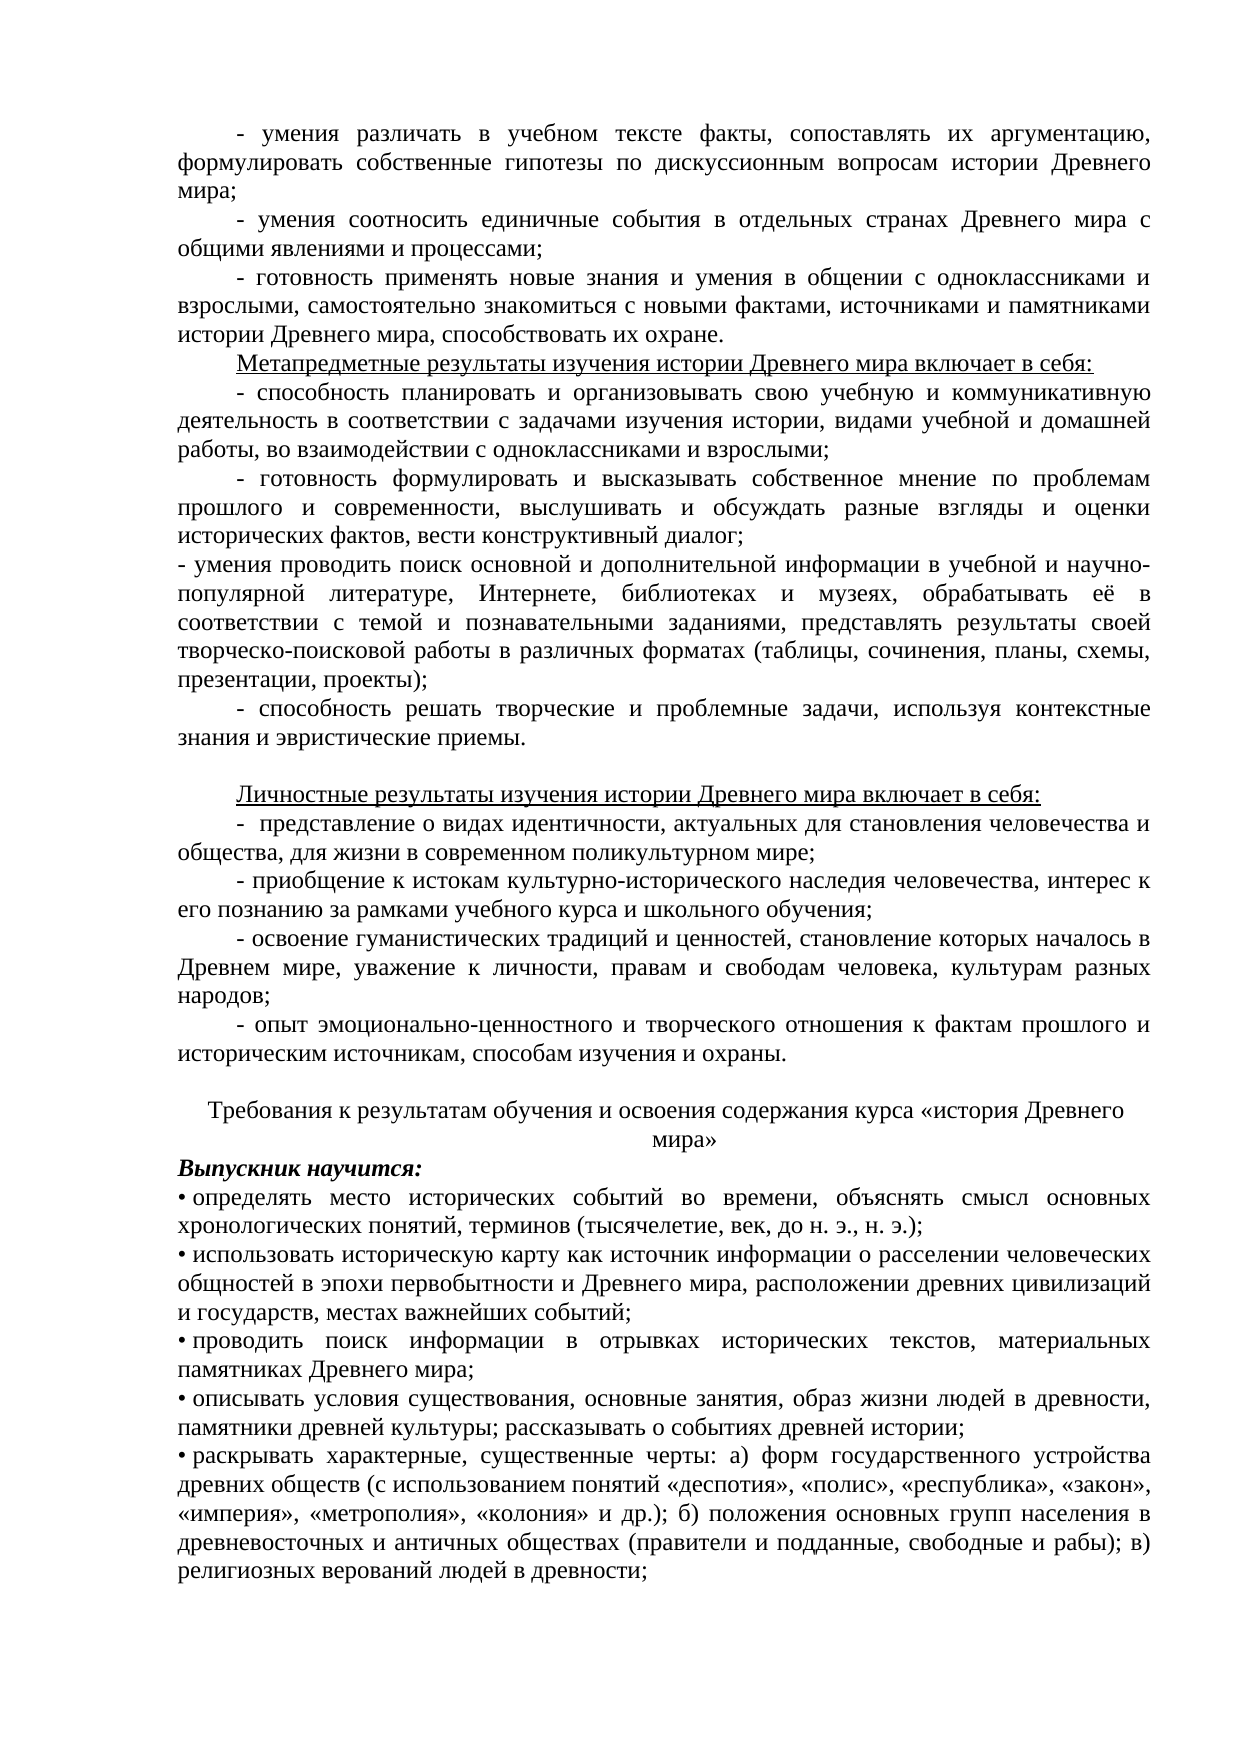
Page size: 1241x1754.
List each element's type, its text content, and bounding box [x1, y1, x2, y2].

text • раскрывать характерные, существенные черты: а) форм государственного устройства древних обществ (с использованием понятий «деспотия», «полис», «республика», «закон», «империя», «метрополия», «колония» и др.); б) положения основных групп населения в древневосточных и античных обществах (правители и подданные, свободные и рабы); в) религиозных верований людей в древности; [177, 1441, 1152, 1584]
text Метапредметные результаты изучения истории Древнего мира включает в себя: [177, 348, 1152, 377]
text - способность планировать и организовывать свою учебную и коммуникативную деятельность в соответствии с задачами изучения истории, видами учебной и домашней работы, во взаимодействии с одноклассниками и взрослыми; [177, 377, 1152, 463]
text - умения проводить поиск основной и дополнительной информации в учебной и научно-популярной литературе, Интернете, библиотеках и музеях, обрабатывать её в соответствии с темой и познавательными заданиями, представлять результаты своей творческо-поисковой работы в различных форматах (таблицы, сочинения, планы, схемы, презентации, проекты); [177, 549, 1152, 693]
text • использовать историческую карту как источник информации о расселении человеческих общностей в эпохи первобытности и Древнего мира, расположении древних цивилизаций и государств, местах важнейших событий; [177, 1239, 1152, 1326]
text - освоение гуманистических традиций и ценностей, становление которых началось в Древнем мире, уважение к личности, правам и свободам человека, культурам разных народов; [177, 923, 1152, 1009]
text - представление о видах идентичности, актуальных для становления человечества и общества, для жизни в современном поликультурном мире; [177, 808, 1152, 866]
text • определять место исторических событий во времени, объяснять смысл основных хронологических понятий, терминов (тысячелетие, век, до н. э., н. э.); [177, 1182, 1152, 1239]
text • описывать условия существования, основные занятия, образ жизни людей в древности, памятники древней культуры; рассказывать о событиях древней истории; [177, 1383, 1152, 1441]
text - умения соотносить единичные события в отдельных странах Древнего мира с общими явлениями и процессами; [177, 204, 1152, 262]
text • проводить поиск информации в отрывках исторических текстов, материальных памятниках Древнего мира; [177, 1326, 1152, 1383]
text - опыт эмоционально-ценностного и творческого отношения к фактам прошлого и историческим источникам, способам изучения и охраны. [177, 1009, 1152, 1067]
text - умения различать в учебном тексте факты, сопоставлять их аргументацию, формулировать собственные гипотезы по дискуссионным вопросам истории Древнего мира; [177, 118, 1152, 204]
text Личностные результаты изучения истории Древнего мира включает в себя: [177, 779, 1152, 808]
text - готовность формулировать и высказывать собственное мнение по проблемам прошлого и современности, выслушивать и обсуждать разные взгляды и оценки исторических фактов, вести конструктивный диалог; [177, 463, 1152, 549]
text Требования к результатам обучения и освоения содержания курса «история Древнего мира» [180, 1096, 1152, 1153]
text - готовность применять новые знания и умения в общении с одноклассниками и взрослыми, самостоятельно знакомиться с новыми фактами, источниками и памятниками истории Древнего мира, способствовать их охране. [177, 262, 1152, 348]
text Выпускник научится: [177, 1153, 1152, 1182]
text - способность решать творческие и проблемные задачи, используя контекстные знания и эвристические приемы. [177, 693, 1152, 751]
text - приобщение к истокам культурно-исторического наследия человечества, интерес к его познанию за рамками учебного курса и школьного обучения; [177, 866, 1152, 923]
